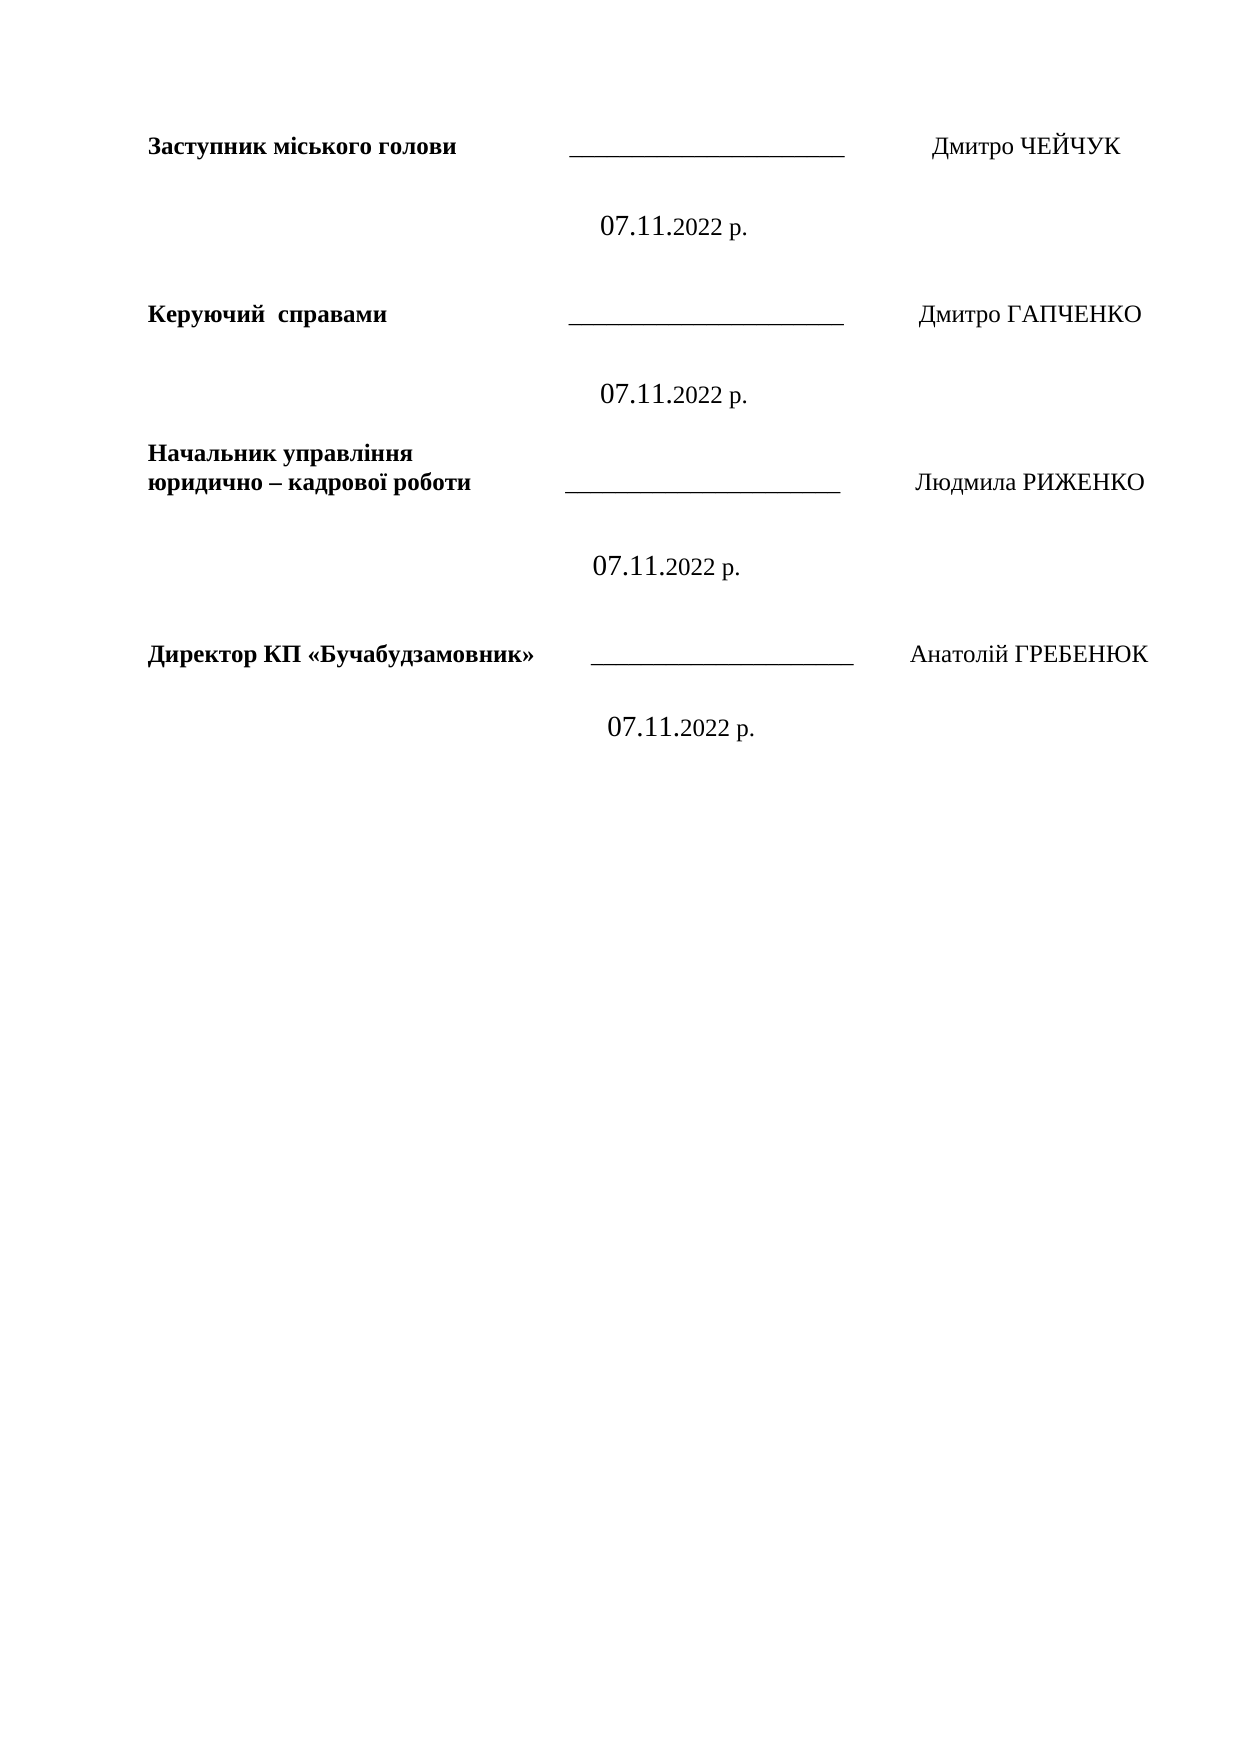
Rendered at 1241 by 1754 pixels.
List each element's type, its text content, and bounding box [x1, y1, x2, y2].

text юридично – кадрової роботи ______________________ Людмила РИЖЕНКО [148, 467, 1152, 496]
text 07.11.2022 р. [148, 376, 1152, 409]
text Начальник управління [148, 438, 1152, 467]
text 07.11.2022 р. [148, 548, 1152, 582]
text 07.11.2022 р. [148, 208, 1152, 242]
text 07.11.2022 р. [148, 709, 1152, 742]
text Заступник міського голови ______________________ Дмитро ЧЕЙЧУК [148, 131, 1152, 160]
text Директор КП «Бучабудзамовник» _____________________ Анатолій ГРЕБЕНЮК [148, 639, 1152, 668]
text Керуючий справами ______________________ Дмитро ГАПЧЕНКО [148, 299, 1152, 328]
